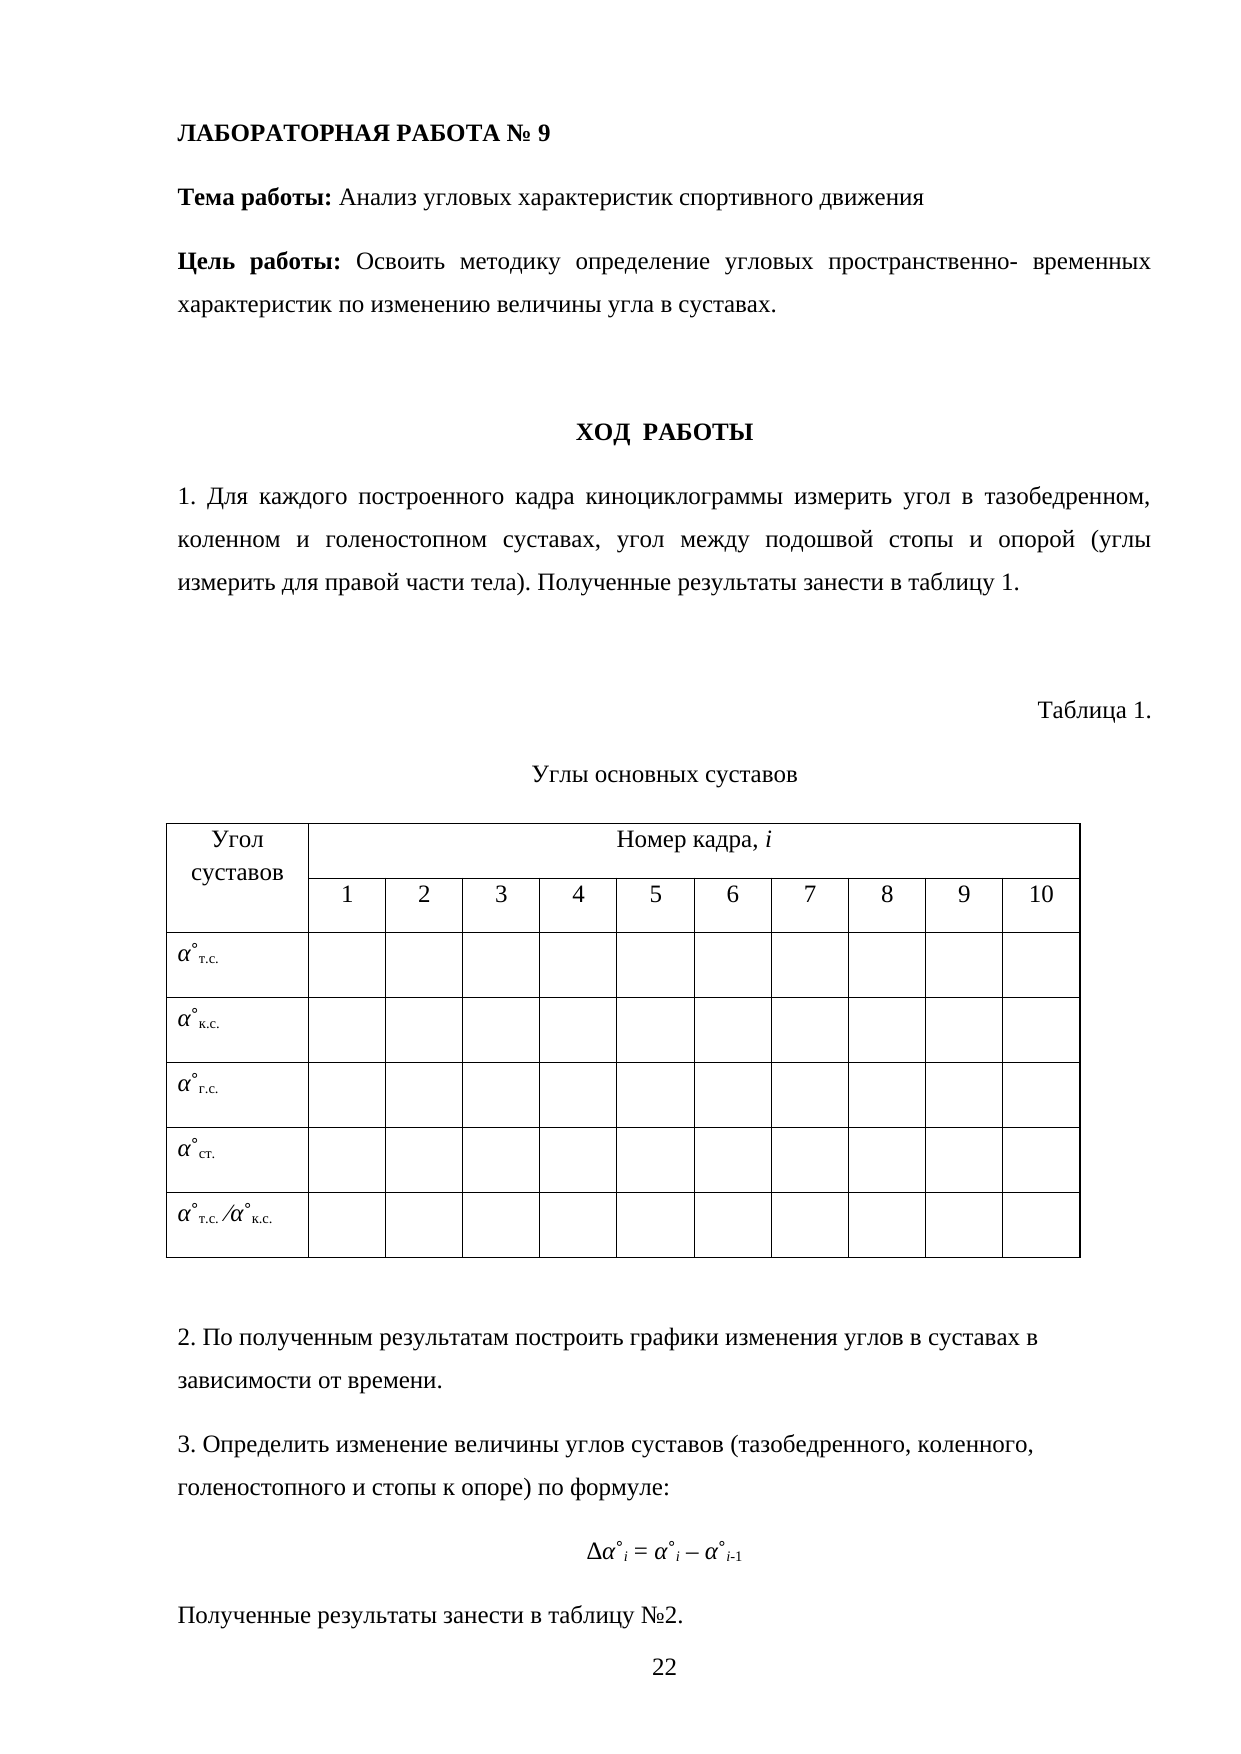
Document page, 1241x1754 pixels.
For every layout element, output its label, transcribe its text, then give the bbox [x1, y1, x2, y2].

table_cell [849, 1128, 925, 1192]
table_cell [772, 1063, 848, 1127]
table_cell α˚т.с. [167, 933, 308, 997]
table_cell [617, 1063, 694, 1127]
text ∆α˚i = α˚i – α˚i-1 [177, 1536, 1152, 1564]
table_cell [772, 1128, 848, 1192]
text 3. Определить изменение величины углов суставов (тазобедренного, коленного, голеностопного и стопы к опоре) по формуле: [177, 1429, 1152, 1501]
text Тема работы: Анализ угловых характеристик спортивного движения [177, 182, 1152, 211]
text Углы основных суставов [177, 759, 1152, 788]
table_cell [386, 933, 462, 997]
table_cell [1003, 1128, 1079, 1192]
text 1. Для каждого построенного кадра киноциклограммы измерить угол в тазобедренном, коленном и голеностопном суставах, угол между подошвой стопы и опорой (углы измерить для правой части тела). Полученные результаты занести в таблицу 1. [177, 481, 1152, 596]
table_cell [540, 1193, 616, 1257]
table_cell [849, 1193, 925, 1257]
table_cell [617, 1193, 694, 1257]
table_header Угол суставов [167, 824, 308, 932]
table_cell [695, 1063, 771, 1127]
table_cell [849, 1063, 925, 1127]
table_cell 4 [540, 879, 616, 932]
table_cell [309, 1128, 385, 1192]
table_cell [926, 1128, 1002, 1192]
table_cell α˚к.с. [167, 998, 308, 1062]
table_cell [386, 1063, 462, 1127]
table_cell [617, 998, 694, 1062]
text ХОД РАБОТЫ [177, 417, 1152, 446]
table_cell [695, 933, 771, 997]
table_cell [463, 1063, 539, 1127]
table_cell [1003, 1193, 1079, 1257]
table_cell [772, 933, 848, 997]
table_cell [926, 1063, 1002, 1127]
table_cell [695, 1193, 771, 1257]
table_header Номер кадра, i [309, 824, 1079, 878]
table_cell [617, 933, 694, 997]
table_cell [772, 1193, 848, 1257]
table_cell [926, 1193, 1002, 1257]
table_cell [386, 1128, 462, 1192]
table_cell [849, 998, 925, 1062]
table_cell 2 [386, 879, 462, 932]
table_cell [309, 1063, 385, 1127]
table_cell [617, 1128, 694, 1192]
text Таблица 1. [177, 695, 1152, 724]
table_cell [309, 1193, 385, 1257]
text 2. По полученным результатам построить графики изменения углов в суставах в зависимости от времени. [177, 1322, 1152, 1393]
table_cell 5 [617, 879, 694, 932]
table_cell 7 [772, 879, 848, 932]
table_cell [463, 1193, 539, 1257]
table_cell 1 [309, 879, 385, 932]
table_cell [540, 1063, 616, 1127]
table_cell [772, 998, 848, 1062]
table_cell [926, 998, 1002, 1062]
table_cell [695, 1128, 771, 1192]
text Цель работы: Освоить методику определение угловых пространственно- временных характеристик по изменению величины угла в суставах. [177, 246, 1152, 318]
table_cell [540, 998, 616, 1062]
text Полученные результаты занести в таблицу №2. [177, 1600, 1152, 1628]
table_cell 3 [463, 879, 539, 932]
table_cell [463, 1128, 539, 1192]
table_cell [463, 998, 539, 1062]
table_cell [1003, 933, 1079, 997]
table_cell [926, 933, 1002, 997]
table_cell α˚ст. [167, 1128, 308, 1192]
table_cell [386, 1193, 462, 1257]
table_cell 9 [926, 879, 1002, 932]
table_cell [695, 998, 771, 1062]
table_cell α˚т.с. ⁄α˚к.с. [167, 1193, 308, 1257]
table_cell [1003, 1063, 1079, 1127]
table_cell [386, 998, 462, 1062]
table_cell [463, 933, 539, 997]
table_cell [540, 933, 616, 997]
table_cell [849, 933, 925, 997]
table_cell [1003, 998, 1079, 1062]
table_cell 6 [695, 879, 771, 932]
table_cell 10 [1003, 879, 1079, 932]
table_cell [309, 998, 385, 1062]
table_cell 8 [849, 879, 925, 932]
table_cell [309, 933, 385, 997]
text ЛАБОРАТОРНАЯ РАБОТА № 9 [177, 118, 1152, 147]
table_cell α˚г.с. [167, 1063, 308, 1127]
table_cell [540, 1128, 616, 1192]
